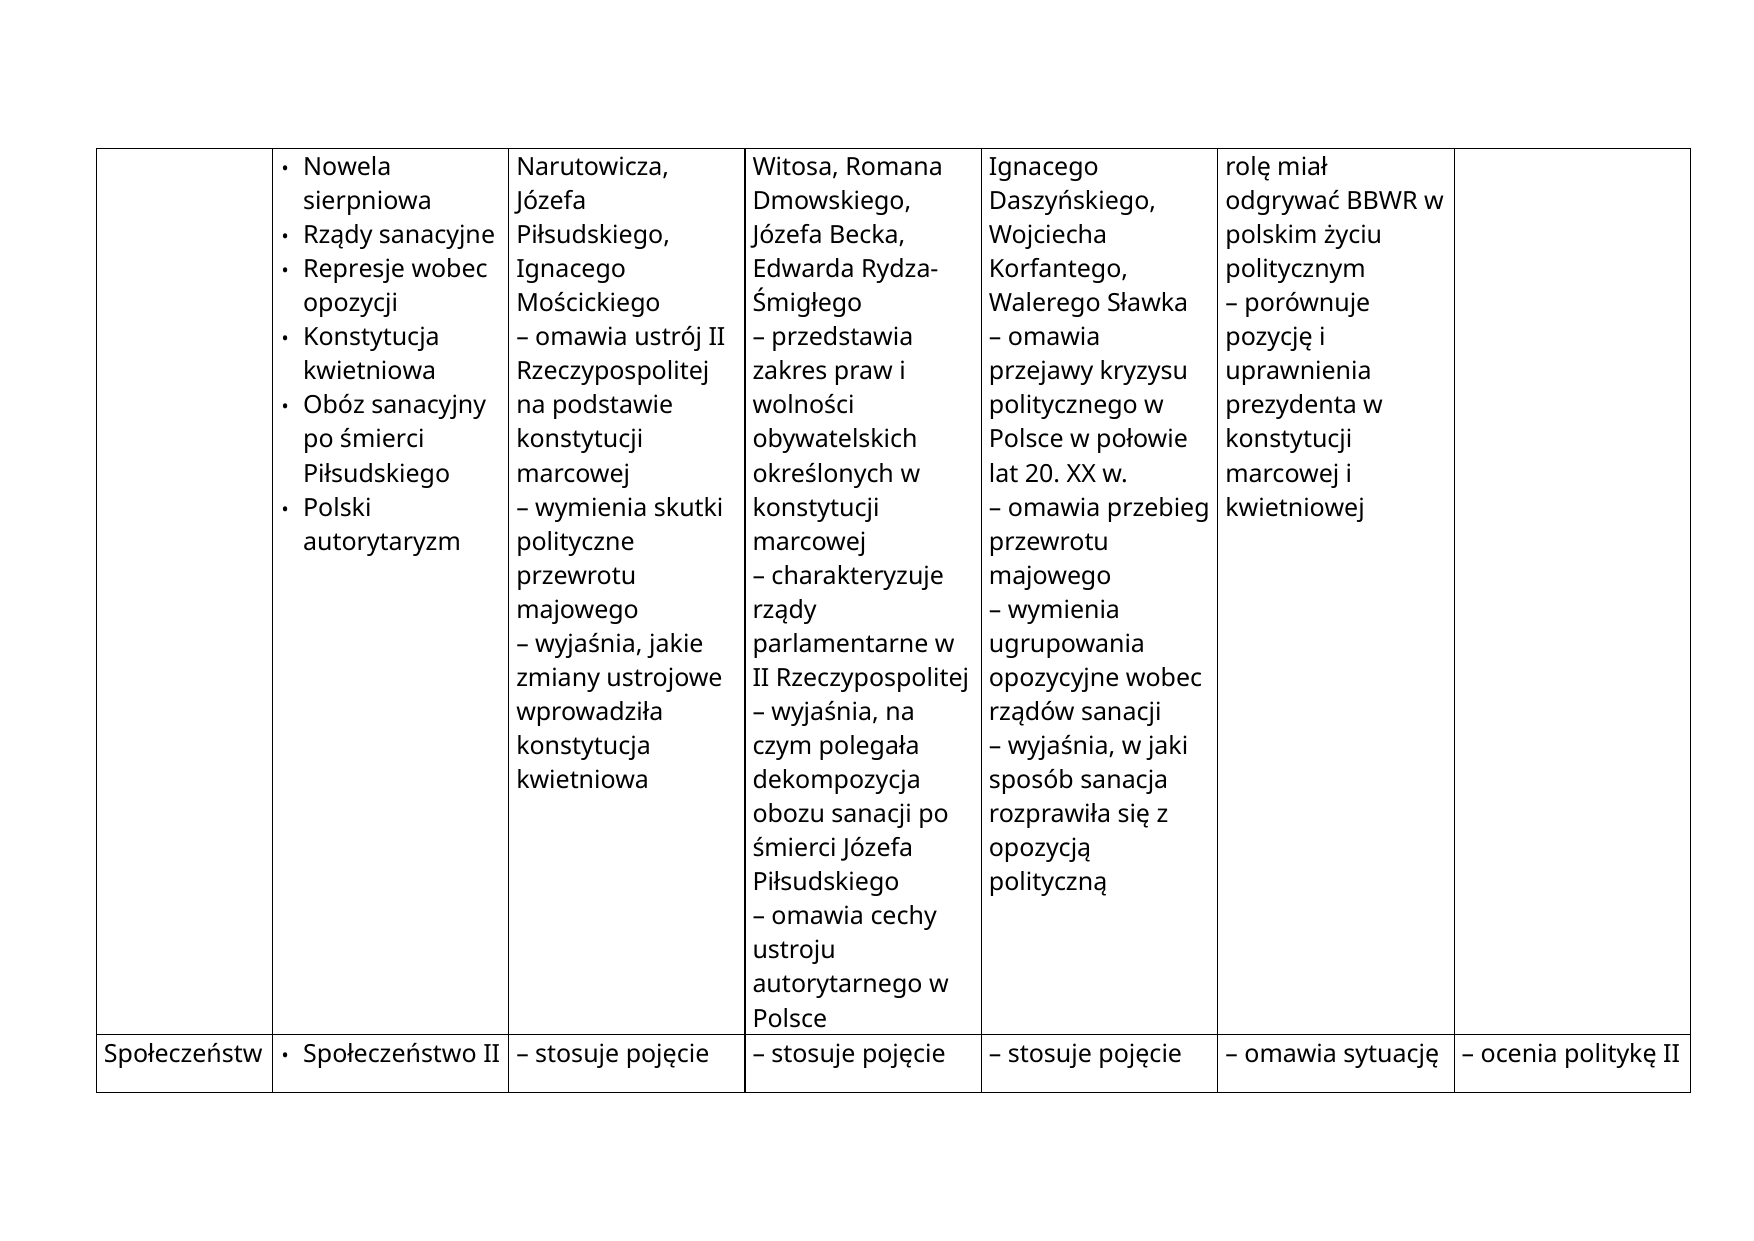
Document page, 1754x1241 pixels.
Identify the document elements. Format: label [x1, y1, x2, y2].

table_cell [746, 149, 981, 1034]
table_cell [982, 149, 1217, 1034]
table_cell [273, 1035, 508, 1092]
table_cell [97, 149, 272, 1034]
table_cell [509, 149, 744, 1034]
table_cell [1455, 1035, 1690, 1092]
table_cell [1218, 149, 1454, 1034]
table_cell [1455, 149, 1690, 1034]
table_cell [1218, 1035, 1454, 1092]
table_cell [982, 1035, 1217, 1092]
table_cell [509, 1035, 744, 1092]
table_cell [273, 149, 508, 1034]
table_cell [746, 1035, 981, 1092]
table_cell [97, 1035, 272, 1092]
